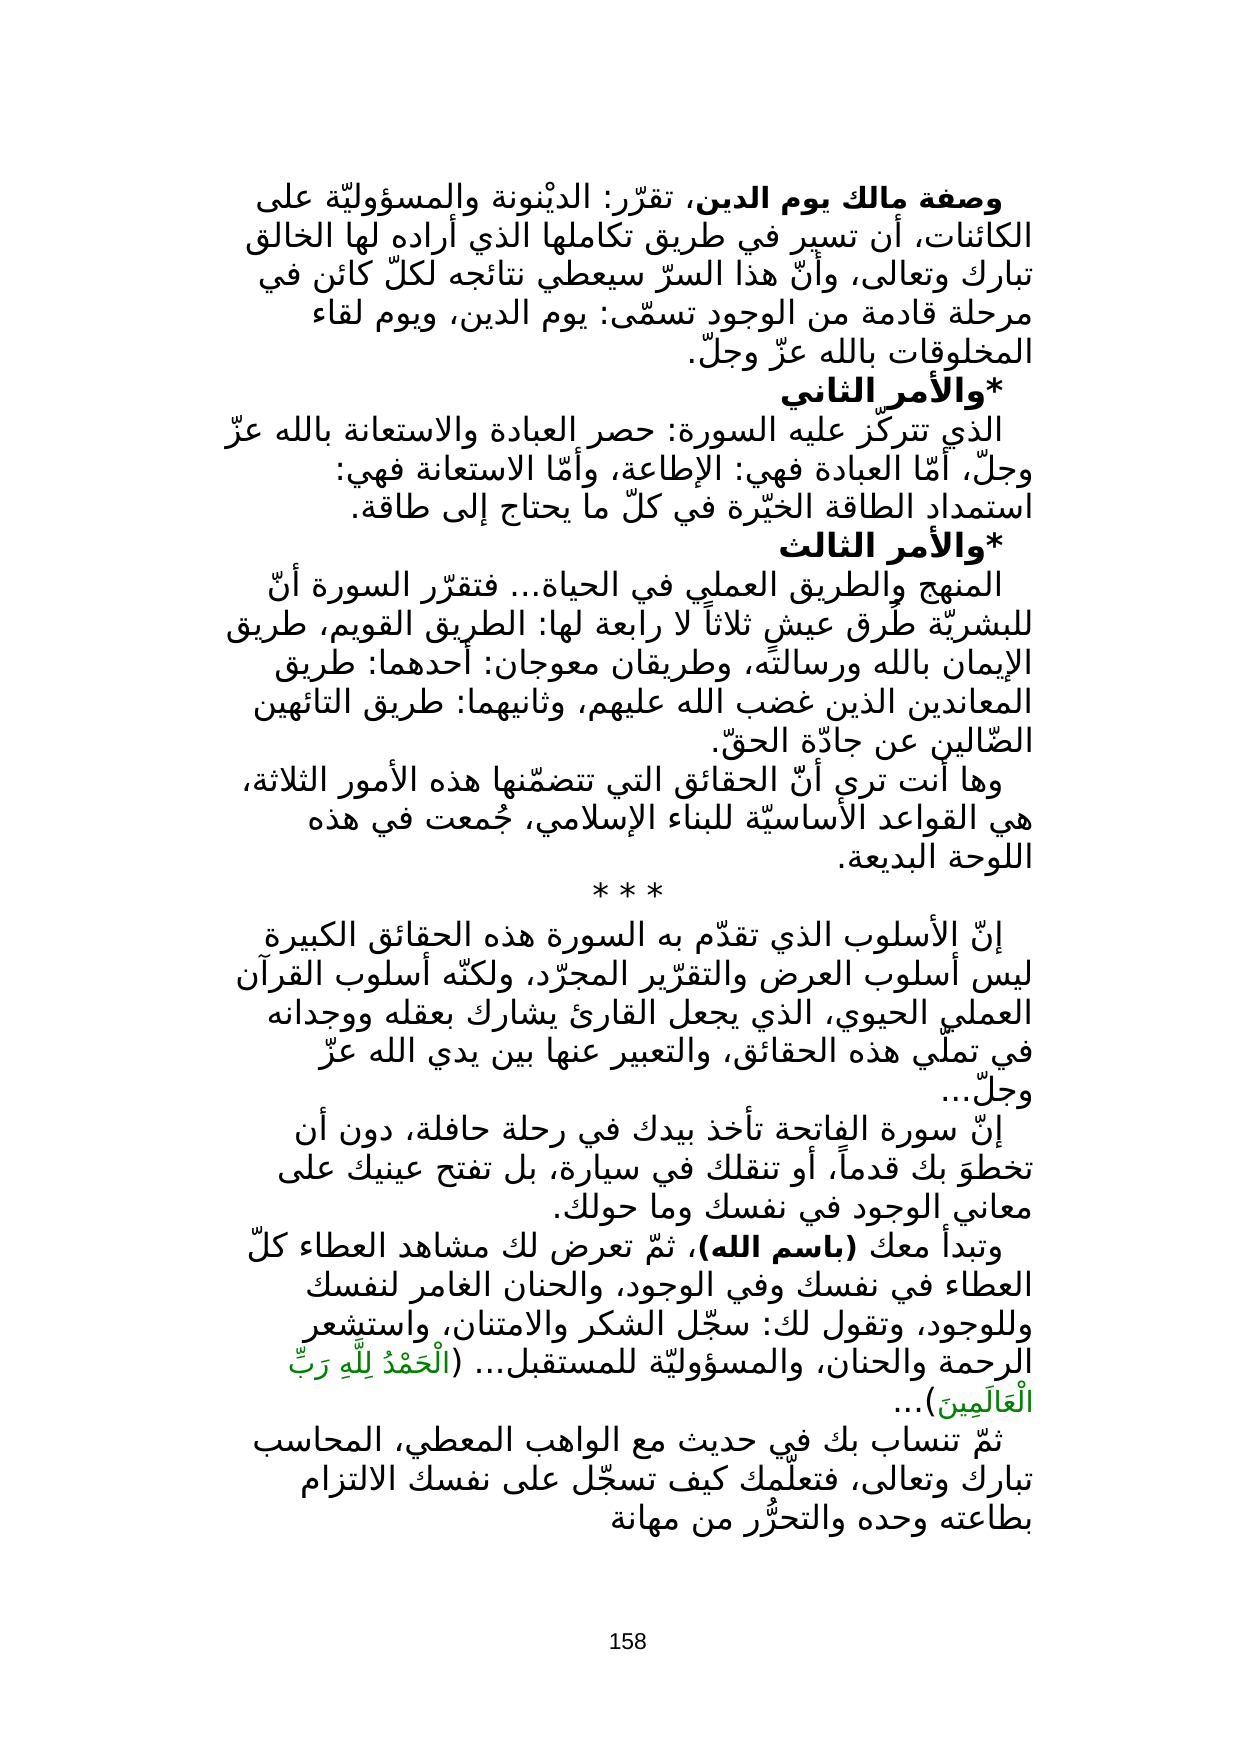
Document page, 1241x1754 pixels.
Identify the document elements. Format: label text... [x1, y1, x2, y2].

text *والأمر الثالث [222, 527, 1033, 566]
text المنهج والطريق العملي في الحياة... فتقرّر السورة أنّ للبشريّة طُرق عيشٍ ثلاثاً لا رابعة لها: الطريق القويم، طريق الإيمان بالله ورسالته، وطريقان معوجان: أحدهما: طريق المعاندين الذين غضب الله عليهم، وثانيهما: طريق التائهين الضّالين عن جادّة الحقّ. [222, 566, 1033, 760]
text إنّ الأسلوب الذي تقدّم به السورة هذه الحقائق الكبيرة ليس أسلوب العرض والتقرّير المجرّد، ولكنّه أسلوب القرآن العملي الحيوي، الذي يجعل القارئ يشارك بعقله ووجدانه في تملّي هذه الحقائق، والتعبير عنها بين يدي الله عزّ وجلّ... [222, 915, 1033, 1110]
text إنّ سورة الفاتحة تأخذ بيدك في رحلة حافلة، دون أن تخطوَ بك قدماً، أو تنقلك في سيارة، بل تفتح عينيك على معاني الوجود في نفسك وما حولك. [222, 1110, 1033, 1226]
text وتبدأ معك (باسم الله)، ثمّ تعرض لك مشاهد العطاء كلّ العطاء في نفسك وفي الوجود، والحنان الغامر لنفسك وللوجود، وتقول لك: سجّل الشكر والامتنان، واستشعر الرحمة والحنان، والمسؤوليّة للمستقبل... (الْحَمْدُ لِلَّهِ رَبِّ الْعَالَمِينَ)... [222, 1226, 1033, 1421]
text *والأمر الثاني [222, 371, 1033, 410]
text وها أنت ترى أنّّ الحقائق التي تتضمّنها هذه الأمور الثلاثة، هي القواعد الأساسيّة للبناء الإسلامي، جُمعت في هذه اللوحة البديعة. [222, 760, 1033, 877]
text وصفة مالك يوم الدين، تقرّر: الديْنونة والمسؤوليّة على الكائنات، أن تسير في طريق تكاملها الذي أراده لها الخالق تبارك وتعالى، وأنّ هذا السرّ سيعطي نتائجه لكلّ كائن في مرحلة قادمة من الوجود تسمّى: يوم الدين، ويوم لقاء المخلوقات بالله عزّ وجلّ. [222, 177, 1033, 371]
text * * * [222, 877, 1033, 915]
text ثمّ تنساب بك في حديث مع الواهب المعطي، المحاسب تبارك وتعالى، فتعلّمك كيف تسجّل على نفسك الالتزام بطاعته وحده والتحرُّر من مهانة [222, 1421, 1033, 1537]
text الذي تتركّز عليه السورة: حصر العبادة والاستعانة بالله عزّ وجلّ، أمّا العبادة فهي: الإطاعة، وأمّا الاستعانة فهي: استمداد الطاقة الخيّرة في كلّ ما يحتاج إلى طاقة. [222, 410, 1033, 527]
